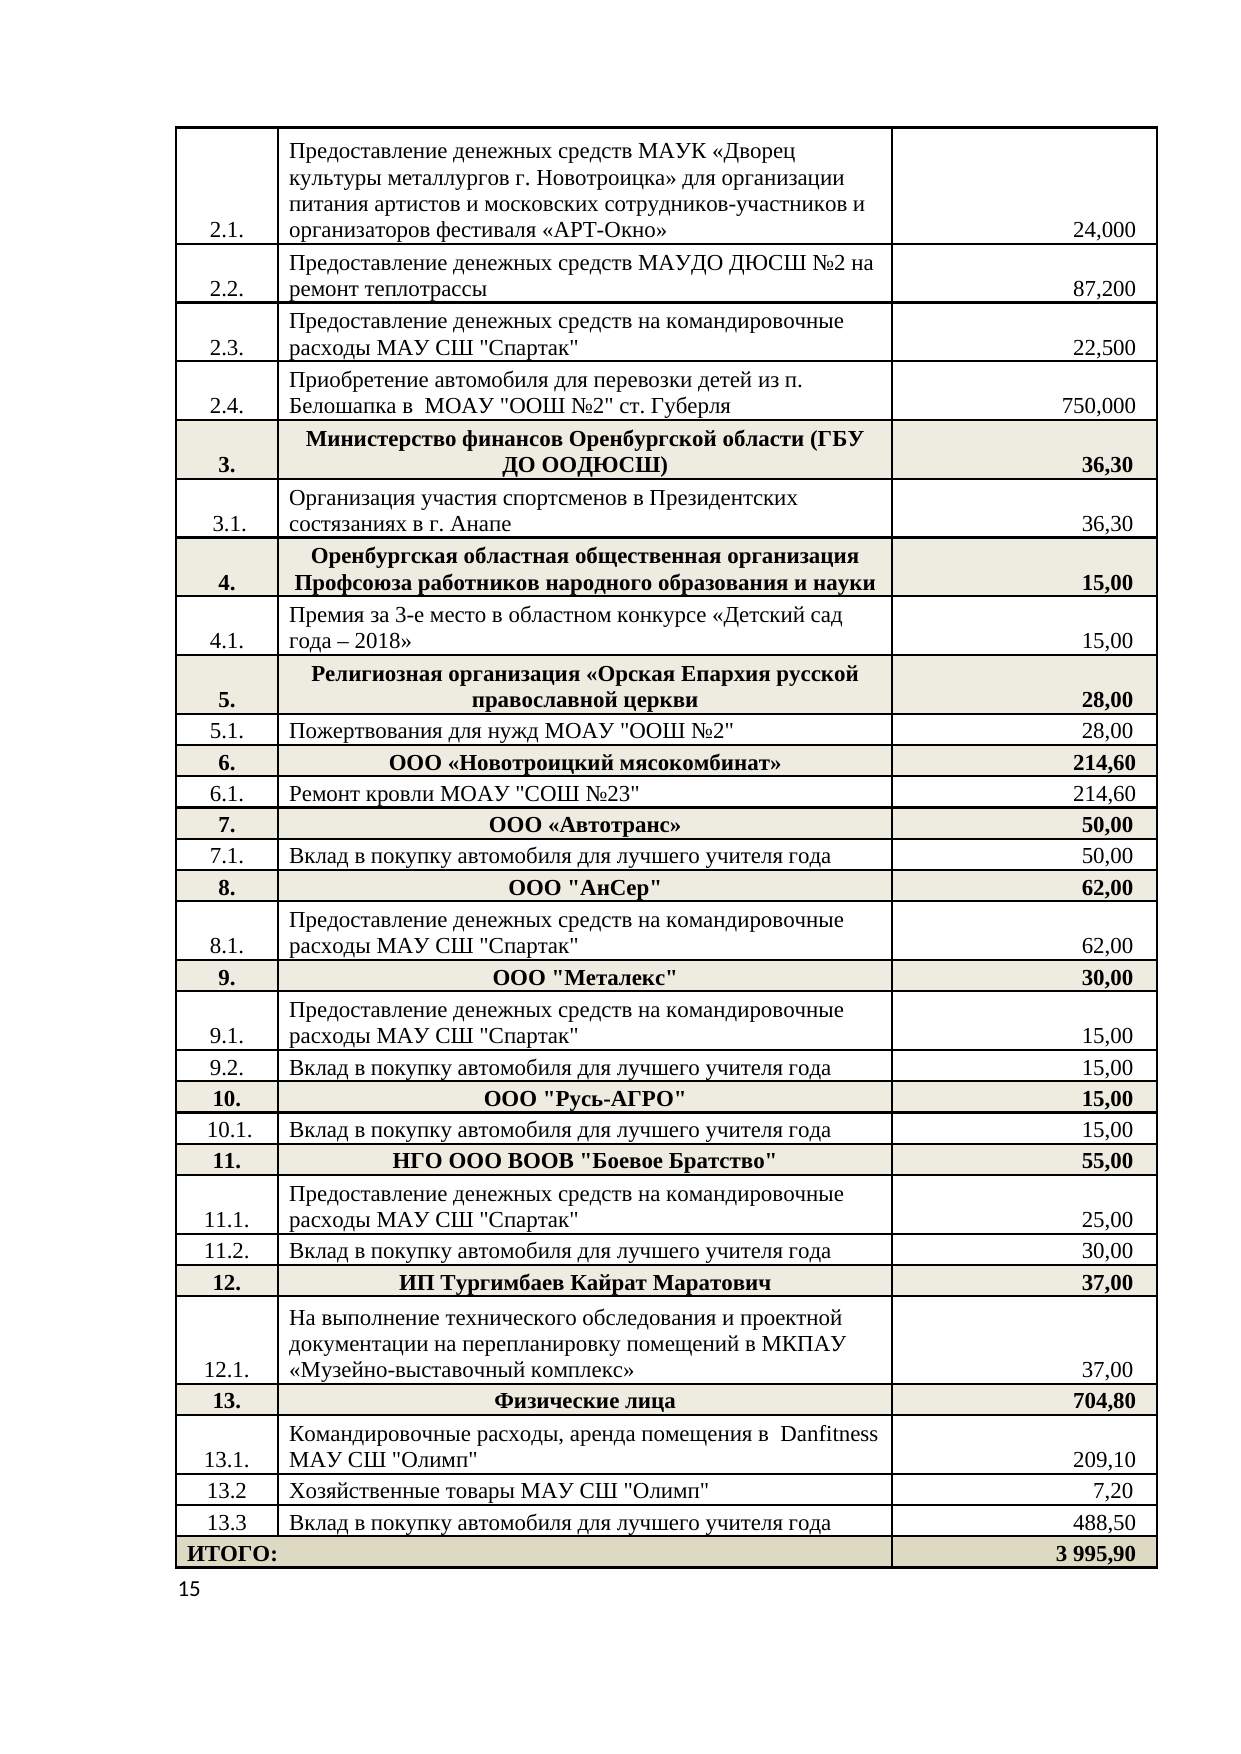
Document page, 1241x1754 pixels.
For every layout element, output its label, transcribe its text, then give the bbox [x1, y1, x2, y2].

table_cell Предоставление денежных средств МАУДО ДЮСШ №2 на ремонт теплотрассы [279, 245, 891, 301]
table_cell 10. [177, 1082, 277, 1111]
table_cell 3.1. [177, 480, 277, 536]
table_cell 7,20 [893, 1475, 1156, 1504]
table_cell 15,00 [893, 1051, 1156, 1080]
table_cell Организация участия спортсменов в Президентских состязаниях в г. Анапе [279, 480, 891, 536]
table_cell ООО "АнСер" [279, 871, 891, 900]
table_cell Физические лица [279, 1385, 891, 1414]
table_cell 30,00 [893, 961, 1156, 990]
table_cell 2.2. [177, 245, 277, 301]
table_cell 214,60 [893, 746, 1156, 775]
table_cell ООО «Автотранс» [279, 809, 891, 838]
table_cell ООО «Новотроицкий мясокомбинат» [279, 746, 891, 775]
table_cell 37,00 [893, 1266, 1156, 1295]
table_cell 30,00 [893, 1235, 1156, 1264]
table_cell 87,200 [893, 245, 1156, 301]
table_cell 12. [177, 1266, 277, 1295]
table_cell 704,80 [893, 1385, 1156, 1414]
table_cell 488,50 [893, 1506, 1156, 1535]
table_cell 6.1. [177, 777, 277, 806]
table_cell 9.2. [177, 1051, 277, 1080]
table_cell 2.3. [177, 304, 277, 360]
table_cell 214,60 [893, 777, 1156, 806]
table_cell 15,00 [893, 1114, 1156, 1143]
table_cell ООО "Русь-АГРО" [279, 1082, 891, 1111]
table_cell 15,00 [893, 1082, 1156, 1111]
table_cell 11.2. [177, 1235, 277, 1264]
table_cell Религиозная организация «Орская Епархия русской православной церкви [279, 656, 891, 713]
table_cell 2.4. [177, 362, 277, 419]
table_cell 24,000 [893, 129, 1156, 243]
table_cell 22,500 [893, 304, 1156, 360]
table_cell Предоставление денежных средств МАУК «Дворец культуры металлургов г. Новотроицка» для организации питания артистов и московских сотрудников-участников и организаторов фестиваля «АРТ-Окно» [279, 129, 891, 243]
table_cell 37,00 [893, 1297, 1156, 1383]
table_cell ИТОГО: [177, 1537, 891, 1566]
table_cell 13. [177, 1385, 277, 1414]
table_cell 55,00 [893, 1145, 1156, 1174]
table_cell 750,000 [893, 362, 1156, 419]
table_cell Министерство финансов Оренбургской области (ГБУ ДО ООДЮСШ) [279, 421, 891, 478]
table_cell 11.1. [177, 1176, 277, 1233]
table_cell Хозяйственные товары МАУ СШ "Олимп" [279, 1475, 891, 1504]
table_cell 12.1. [177, 1297, 277, 1383]
table_cell 3 995,90 [893, 1537, 1156, 1566]
table_cell 4. [177, 539, 277, 595]
table_cell 13.3 [177, 1506, 277, 1535]
table_cell Премия за 3-е место в областном конкурсе «Детский сад года – 2018» [279, 597, 891, 654]
table_cell Вклад в покупку автомобиля для лучшего учителя года [279, 1114, 891, 1143]
table_cell 8.1. [177, 902, 277, 959]
table_cell 36,30 [893, 480, 1156, 536]
table_cell НГО ООО ВООВ "Боевое Братство" [279, 1145, 891, 1174]
table_cell Вклад в покупку автомобиля для лучшего учителя года [279, 840, 891, 869]
table_cell 6. [177, 746, 277, 775]
table_cell Вклад в покупку автомобиля для лучшего учителя года [279, 1051, 891, 1080]
table_cell Пожертвования для нужд МОАУ "ООШ №2" [279, 715, 891, 744]
table_cell Приобретение автомобиля для перевозки детей из п. Белошапка в МОАУ "ООШ №2" ст. Губерля [279, 362, 891, 419]
table_cell Вклад в покупку автомобиля для лучшего учителя года [279, 1235, 891, 1264]
table_cell 36,30 [893, 421, 1156, 478]
table_cell Предоставление денежных средств на командировочные расходы МАУ СШ "Спартак" [279, 1176, 891, 1233]
table_cell 62,00 [893, 902, 1156, 959]
table_cell 9.1. [177, 992, 277, 1049]
table_cell Оренбургская областная общественная организация Профсоюза работников народного образования и науки [279, 539, 891, 595]
table_cell 7. [177, 809, 277, 838]
table_cell 4.1. [177, 597, 277, 654]
table_cell 13.1. [177, 1416, 277, 1473]
table_cell 2.1. [177, 129, 277, 243]
table_cell Вклад в покупку автомобиля для лучшего учителя года [279, 1506, 891, 1535]
table_cell 5.1. [177, 715, 277, 744]
table_cell 15,00 [893, 597, 1156, 654]
table_cell Предоставление денежных средств на командировочные расходы МАУ СШ "Спартак" [279, 304, 891, 360]
table_cell 209,10 [893, 1416, 1156, 1473]
table_cell 10.1. [177, 1114, 277, 1143]
table_cell 25,00 [893, 1176, 1156, 1233]
table_cell Предоставление денежных средств на командировочные расходы МАУ СШ "Спартак" [279, 992, 891, 1049]
table_cell 7.1. [177, 840, 277, 869]
table_cell 28,00 [893, 715, 1156, 744]
table_cell Предоставление денежных средств на командировочные расходы МАУ СШ "Спартак" [279, 902, 891, 959]
table_cell Командировочные расходы, аренда помещения в Danfitness МАУ СШ "Олимп" [279, 1416, 891, 1473]
table_cell 13.2 [177, 1475, 277, 1504]
table_cell 62,00 [893, 871, 1156, 900]
table_cell ИП Тургимбаев Кайрат Маратович [279, 1266, 891, 1295]
table_cell 50,00 [893, 809, 1156, 838]
table_cell 15,00 [893, 539, 1156, 595]
table_cell 8. [177, 871, 277, 900]
table_cell 28,00 [893, 656, 1156, 713]
table_cell 3. [177, 421, 277, 478]
table_cell 15,00 [893, 992, 1156, 1049]
table_cell 5. [177, 656, 277, 713]
table_cell 9. [177, 961, 277, 990]
table_cell 50,00 [893, 840, 1156, 869]
table_cell На выполнение технического обследования и проектной документации на перепланировку помещений в МКПАУ «Музейно-выставочный комплекс» [279, 1297, 891, 1383]
table_cell 11. [177, 1145, 277, 1174]
table_cell Ремонт кровли МОАУ "СОШ №23" [279, 777, 891, 806]
table_cell ООО "Металекс" [279, 961, 891, 990]
